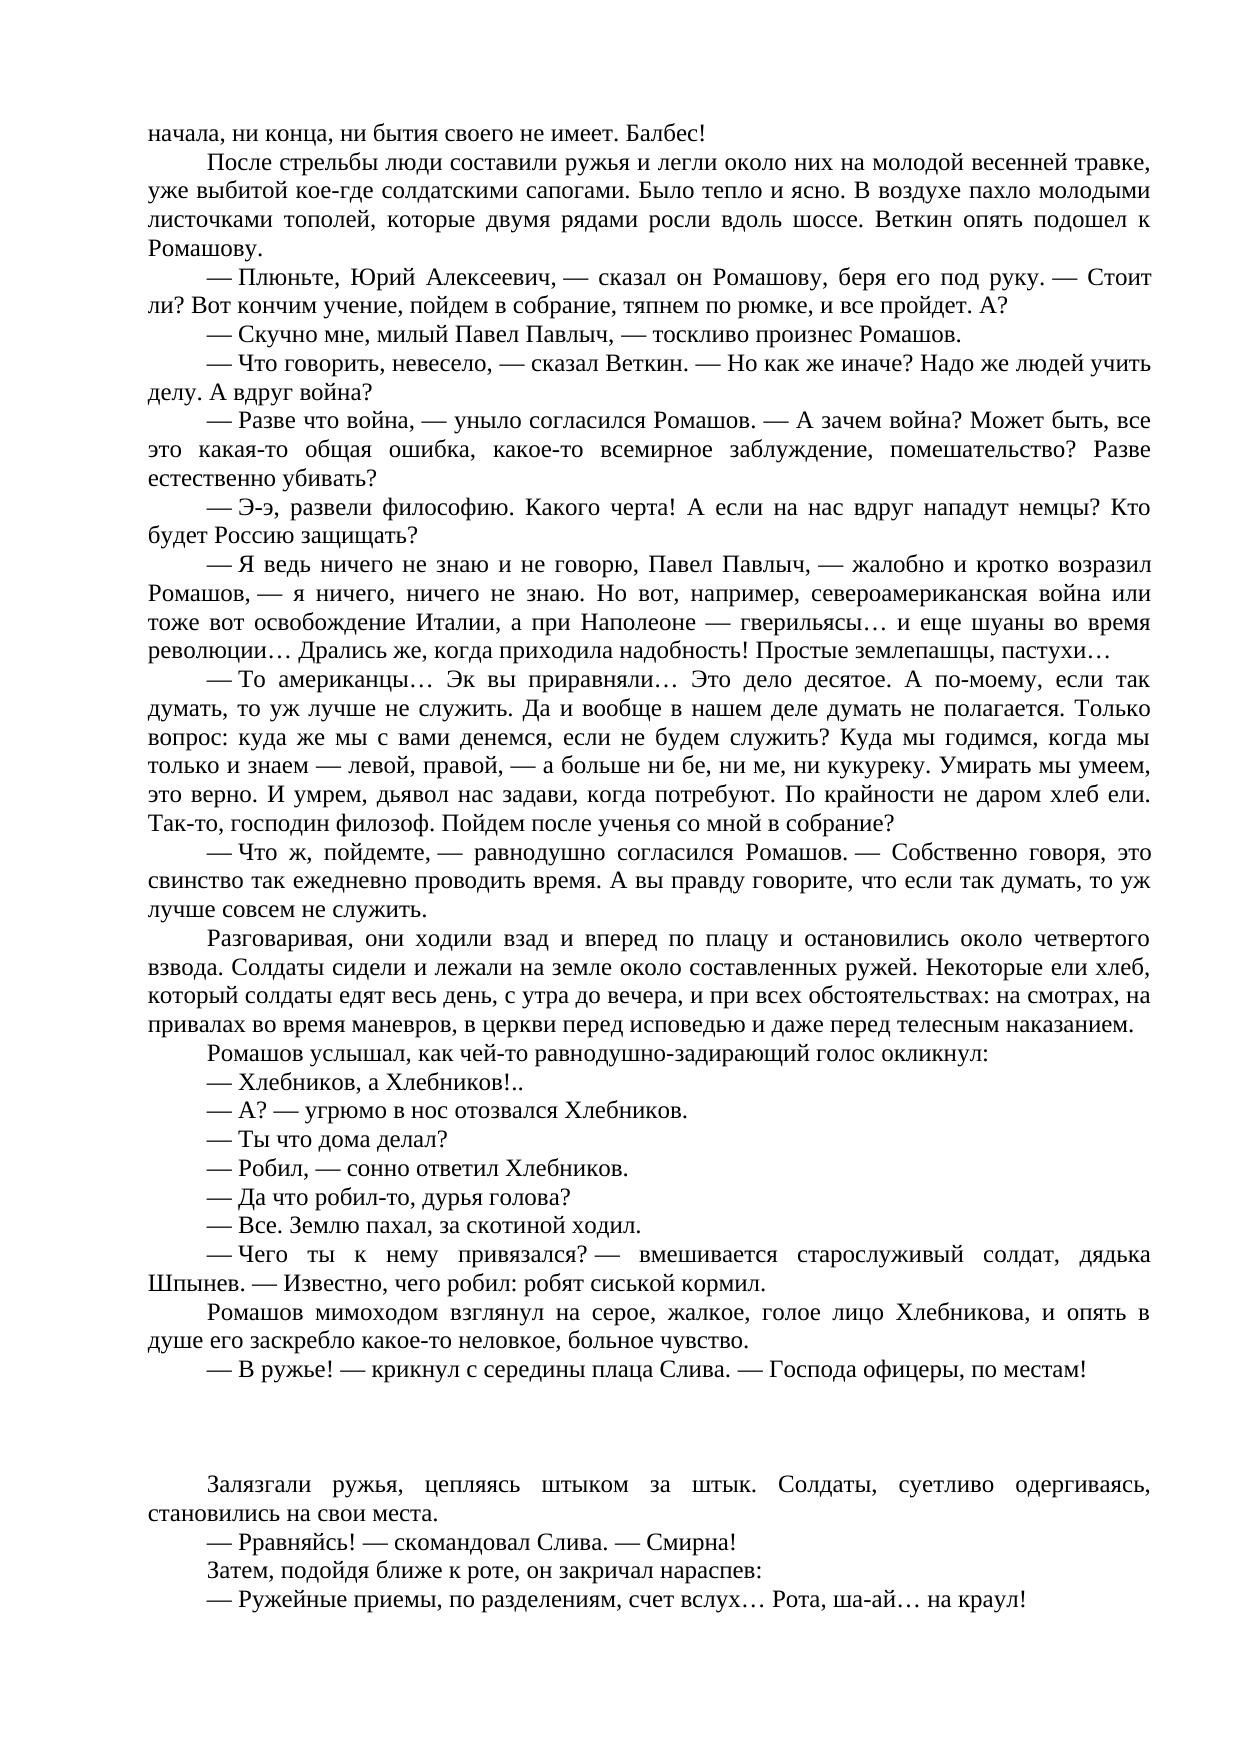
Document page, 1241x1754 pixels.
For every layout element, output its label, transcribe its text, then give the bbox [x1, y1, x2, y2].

text — В ружье! — крикнул с середины плаца Слива. — Господа офицеры, по местам! [148, 1354, 1152, 1383]
text — Плюньте, Юрий Алексеевич, — сказал он Ромашову, беря его под руку. — Стоит ли? Вот кончим учение, пойдем в собрание, тяпнем по рюмке, и все пройдет. А? [148, 262, 1152, 319]
text — А? — угрюмо в нос отозвался Хлебников. [148, 1096, 1152, 1124]
text Ромашов услышал, как чей-то равнодушно-задирающий голос окликнул: [148, 1038, 1152, 1067]
text После стрельбы люди составили ружья и легли около них на молодой весенней травке, уже выбитой кое-где солдатскими сапогами. Было тепло и ясно. В воздухе пахло молодыми листочками тополей, которые двумя рядами росли вдоль шоссе. Веткин опять подошел к Ромашову. [148, 147, 1152, 262]
text — Что говорить, невесело, — сказал Веткин. — Но как же иначе? Надо же людей учить делу. А вдруг война? [148, 348, 1152, 406]
text — То американцы… Эк вы приравняли… Это дело десятое. А по-моему, если так думать, то уж лучше не служить. Да и вообще в нашем деле думать не полагается. Только вопрос: куда же мы с вами денемся, если не будем служить? Куда мы годимся, когда мы только и знаем — левой, правой, — а больше ни бе, ни ме, ни кукуреку. Умирать мы умеем, это верно. И умрем, дьявол нас задави, когда потребуют. По крайности не даром хлеб ели. Так-то, господин филозоф. Пойдем после ученья со мной в собрание? [148, 664, 1152, 837]
text — Я ведь ничего не знаю и не говорю, Павел Павлыч, — жалобно и кротко возразил Ромашов, — я ничего, ничего не знаю. Но вот, например, североамериканская война или тоже вот освобождение Италии, а при Наполеоне — гверильясы… и еще шуаны во время революции… Дрались же, когда приходила надобность! Простые землепашцы, пастухи… [148, 549, 1152, 664]
text — Э-э, развели философию. Какого черта! А если на нас вдруг нападут немцы? Кто будет Россию защищать? [148, 492, 1152, 549]
text Залязгали ружья, цепляясь штыком за штык. Солдаты, суетливо одергиваясь, становились на свои места. [148, 1469, 1152, 1527]
text Разговаривая, они ходили взад и вперед по плацу и остановились около четвертого взвода. Солдаты сидели и лежали на земле около составленных ружей. Некоторые ели хлеб, который солдаты едят весь день, с утра до вечера, и при всех обстоятельствах: на смотрах, на привалах во время маневров, в церкви перед исповедью и даже перед телесным наказанием. [148, 923, 1152, 1038]
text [148, 118, 1152, 147]
text Затем, подойдя ближе к роте, он закричал нараспев: [148, 1556, 1152, 1584]
text — Робил, — сонно ответил Хлебников. [148, 1153, 1152, 1182]
text — Разве что война, — уныло согласился Ромашов. — А зачем война? Может быть, все это какая-то общая ошибка, какое-то всемирное заблуждение, помешательство? Разве естественно убивать? [148, 406, 1152, 492]
text Ромашов мимоходом взглянул на серое, жалкое, голое лицо Хлебникова, и опять в душе его заскребло какое-то неловкое, больное чувство. [148, 1297, 1152, 1354]
text — Чего ты к нему привязался? — вмешивается старослуживый солдат, дядька Шпынев. — Известно, чего робил: робят сиськой кормил. [148, 1239, 1152, 1297]
text — Скучно мне, милый Павел Павлыч, — тоскливо произнес Ромашов. [148, 319, 1152, 348]
text — Ружейные приемы, по разделениям, счет вслух… Рота, ша-ай… на краул! [148, 1584, 1152, 1613]
text — Что ж, пойдемте, — равнодушно согласился Ромашов. — Собственно говоря, это свинство так ежедневно проводить время. А вы правду говорите, что если так думать, то уж лучше совсем не служить. [148, 837, 1152, 923]
text — Все. Землю пахал, за скотиной ходил. [148, 1211, 1152, 1239]
text — Ты что дома делал? [148, 1124, 1152, 1153]
text — Рравняйсь! — скомандовал Слива. — Смирна! [148, 1527, 1152, 1556]
text — Да что робил-то, дурья голова? [148, 1182, 1152, 1211]
text — Хлебников, а Хлебников!.. [148, 1067, 1152, 1096]
